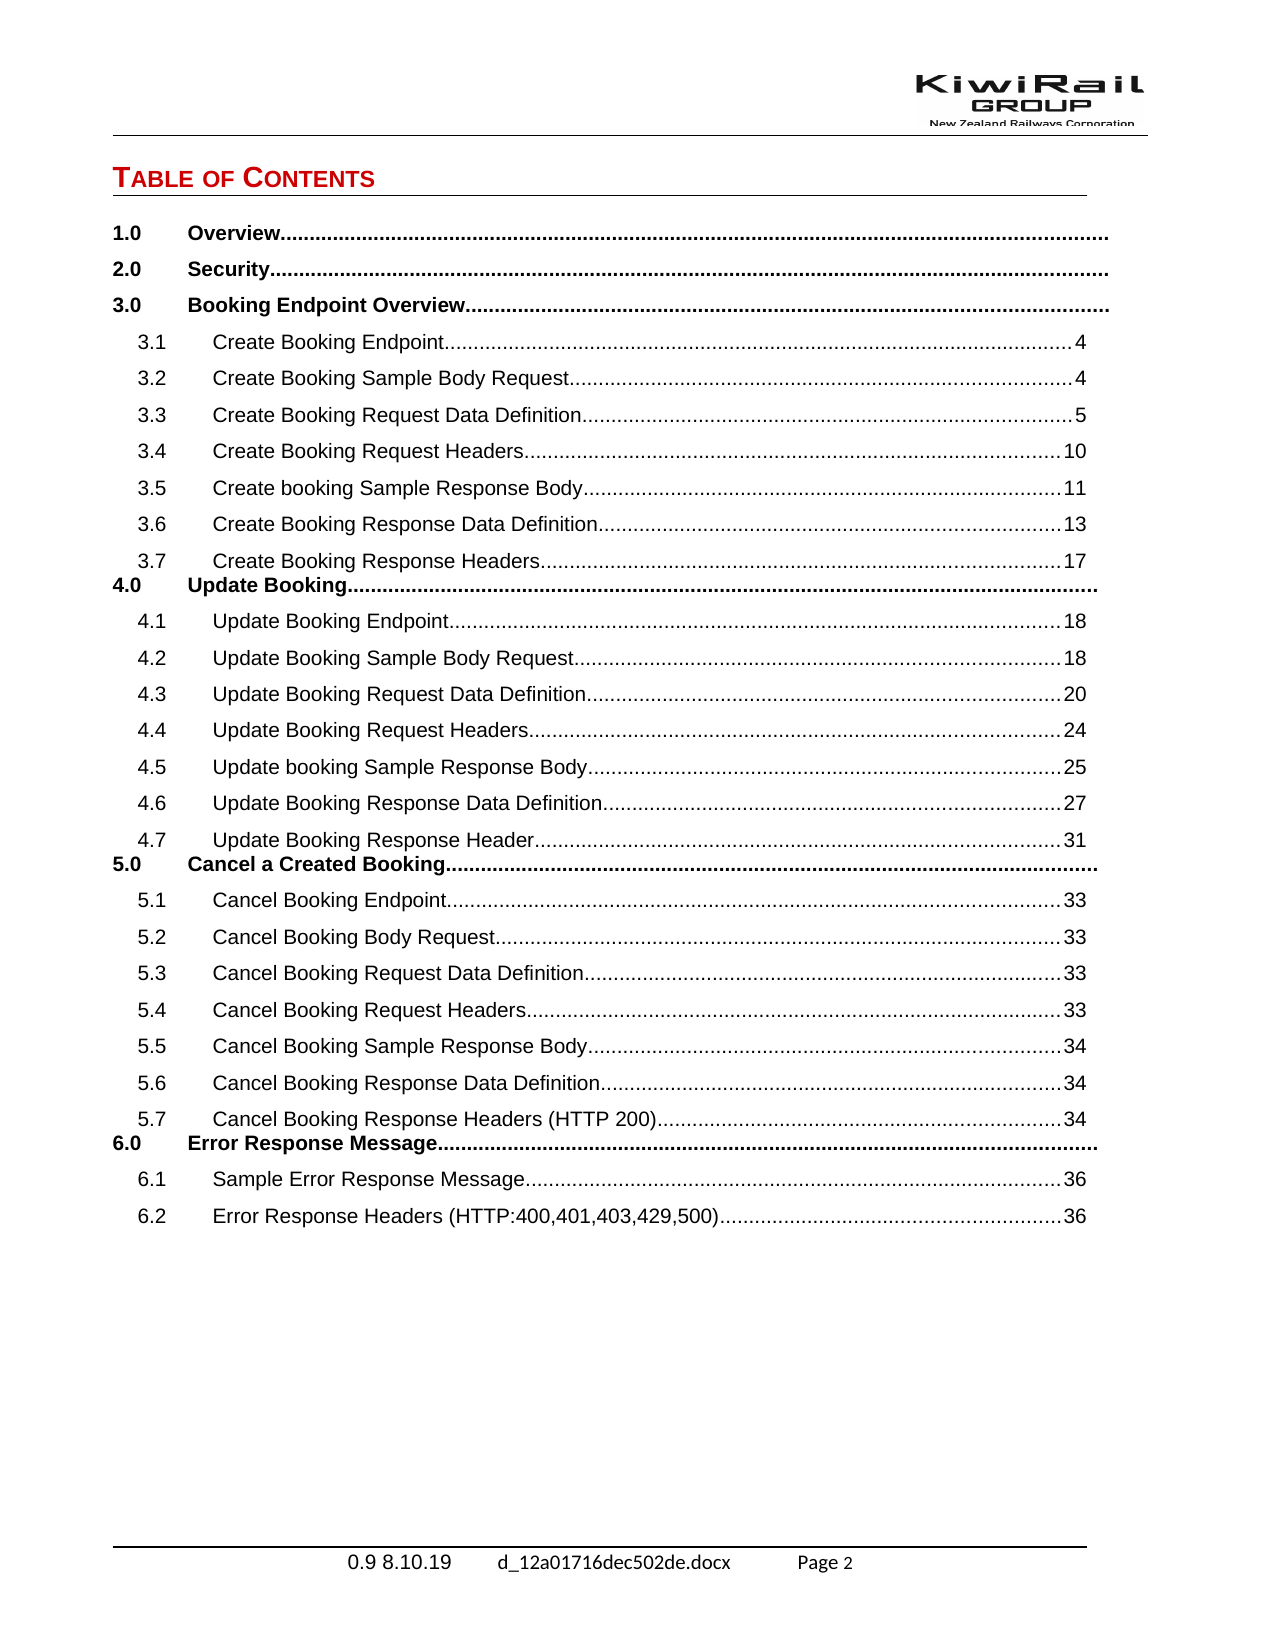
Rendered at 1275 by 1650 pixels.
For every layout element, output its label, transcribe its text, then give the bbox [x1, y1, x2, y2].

subtitle Table of Contents [112, 160, 1087, 196]
picture [916, 75, 1145, 126]
